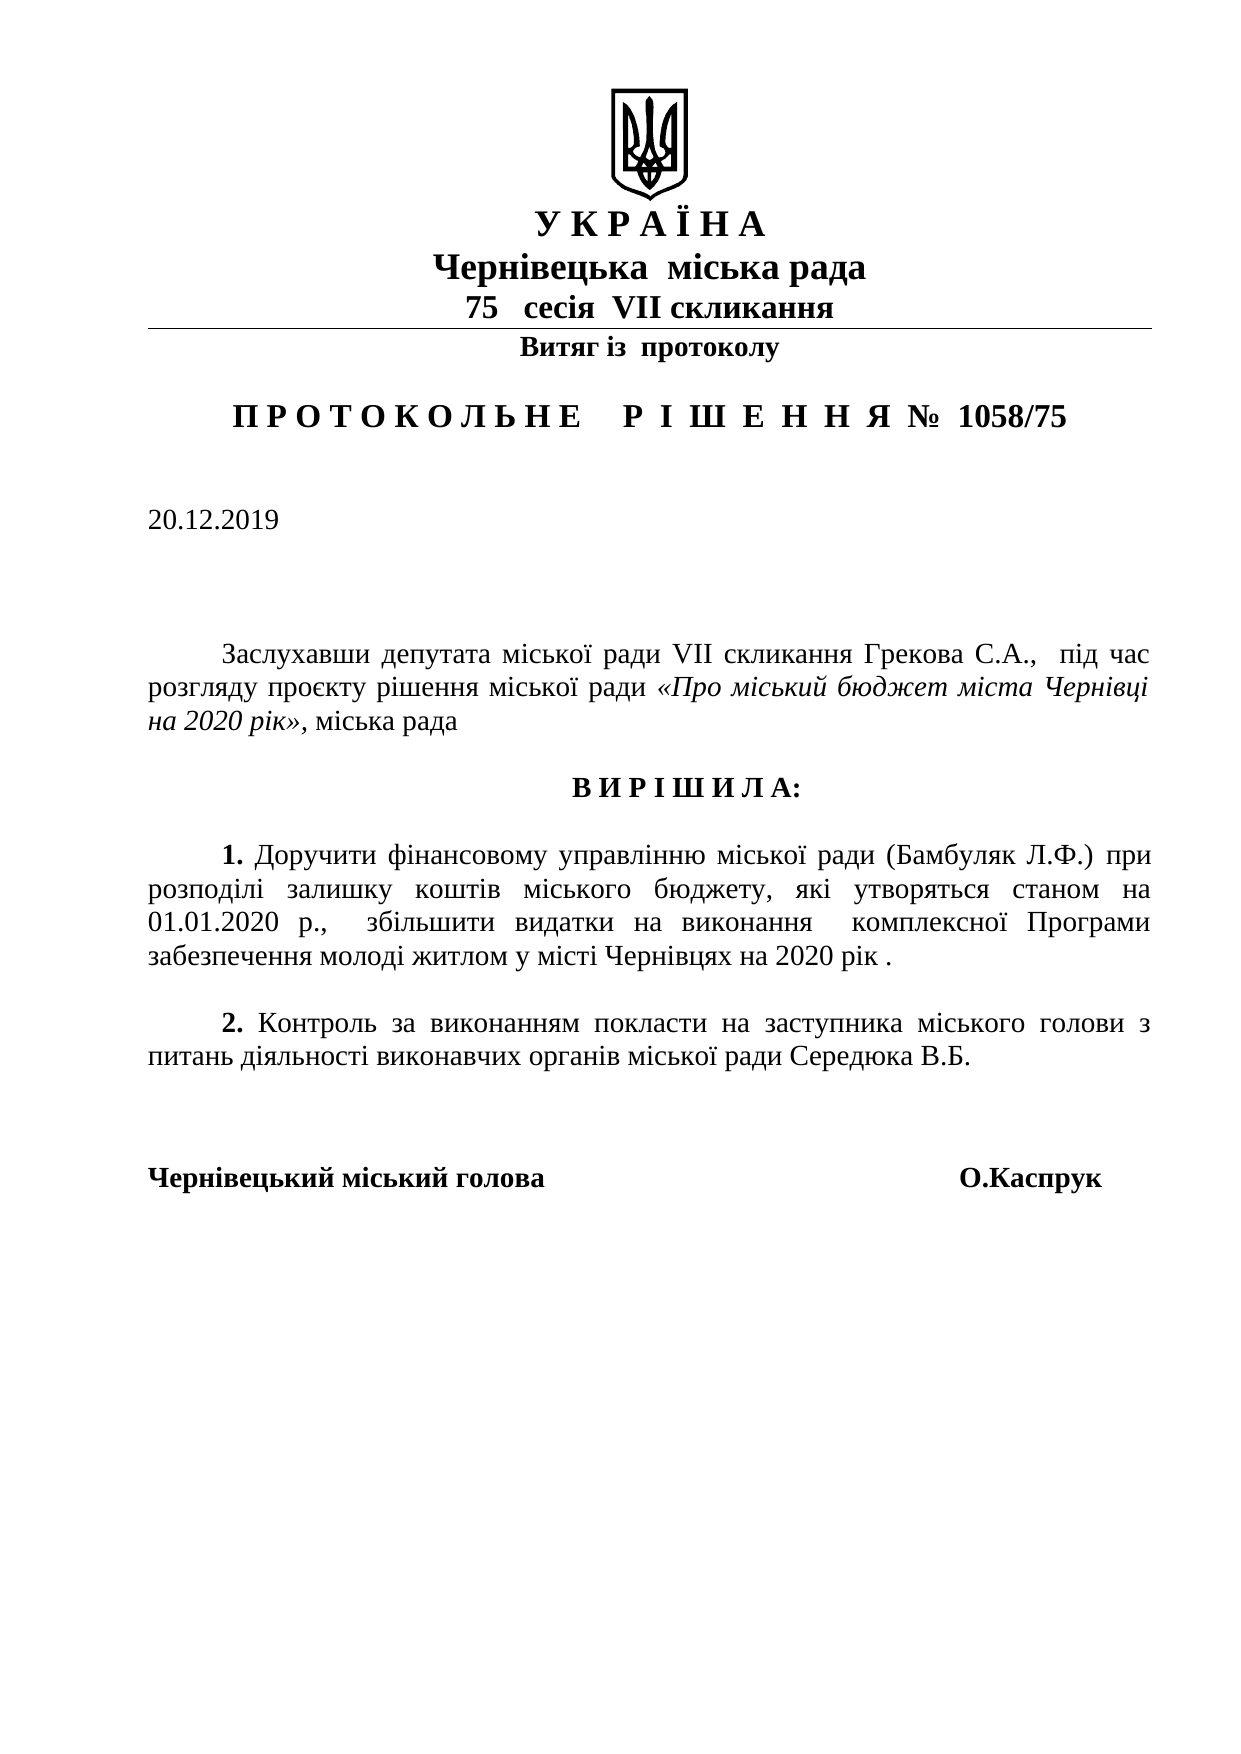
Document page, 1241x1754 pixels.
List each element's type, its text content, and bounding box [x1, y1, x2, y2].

text Заслухавши депутата міської ради VІІ скликання Грекова С.А., під час розгляду проєкту рішення міської ради «Про міський бюджет міста Чернівці на 2020 рік», міська рада [148, 636, 1152, 737]
text 1. Доручити фінансовому управлінню міської ради (Бамбуляк Л.Ф.) при розподілі залишку коштів міського бюджету, які утворяться станом на 01.01.2020 р., збільшити видатки на виконання комплексної Програми забезпечення молоді житлом у місті Чернівцях на 2020 рік . [148, 837, 1152, 971]
text 2. Контроль за виконанням покласти на заступника міського голови з питань діяльності виконавчих органів міської ради Середюка В.Б. [148, 1005, 1152, 1072]
text Чернівецький міський голова О.Каспрук [148, 1160, 1152, 1193]
subtitle П Р О Т О К О Л Ь Н Е Р І Ш Е Н Н Я № 1058/75 [148, 396, 1152, 435]
text 75 сесія VIІ скликання [148, 287, 1152, 328]
subtitle Витяг із протоколу [148, 329, 1152, 363]
text 20.12.2019 [148, 502, 1152, 535]
text В И Р І Ш И Л А: [148, 770, 1152, 804]
text Чернівецька міська рада [148, 244, 1152, 287]
text У К Р А Ї Н А [148, 201, 1152, 244]
